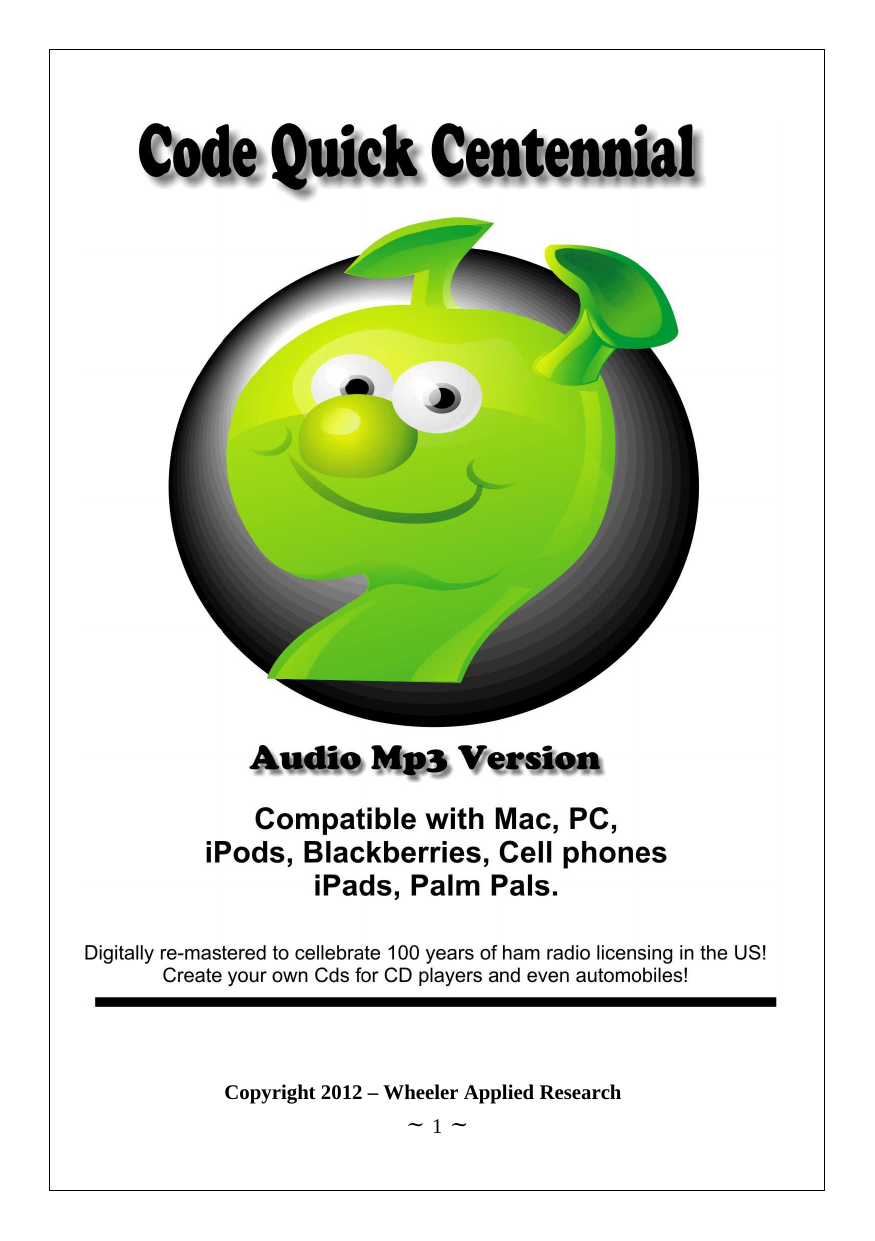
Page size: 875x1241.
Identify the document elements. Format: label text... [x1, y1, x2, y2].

text Copyright 2012 – Wheeler Applied Research [84, 1079, 762, 1104]
picture [84, 123, 777, 1007]
